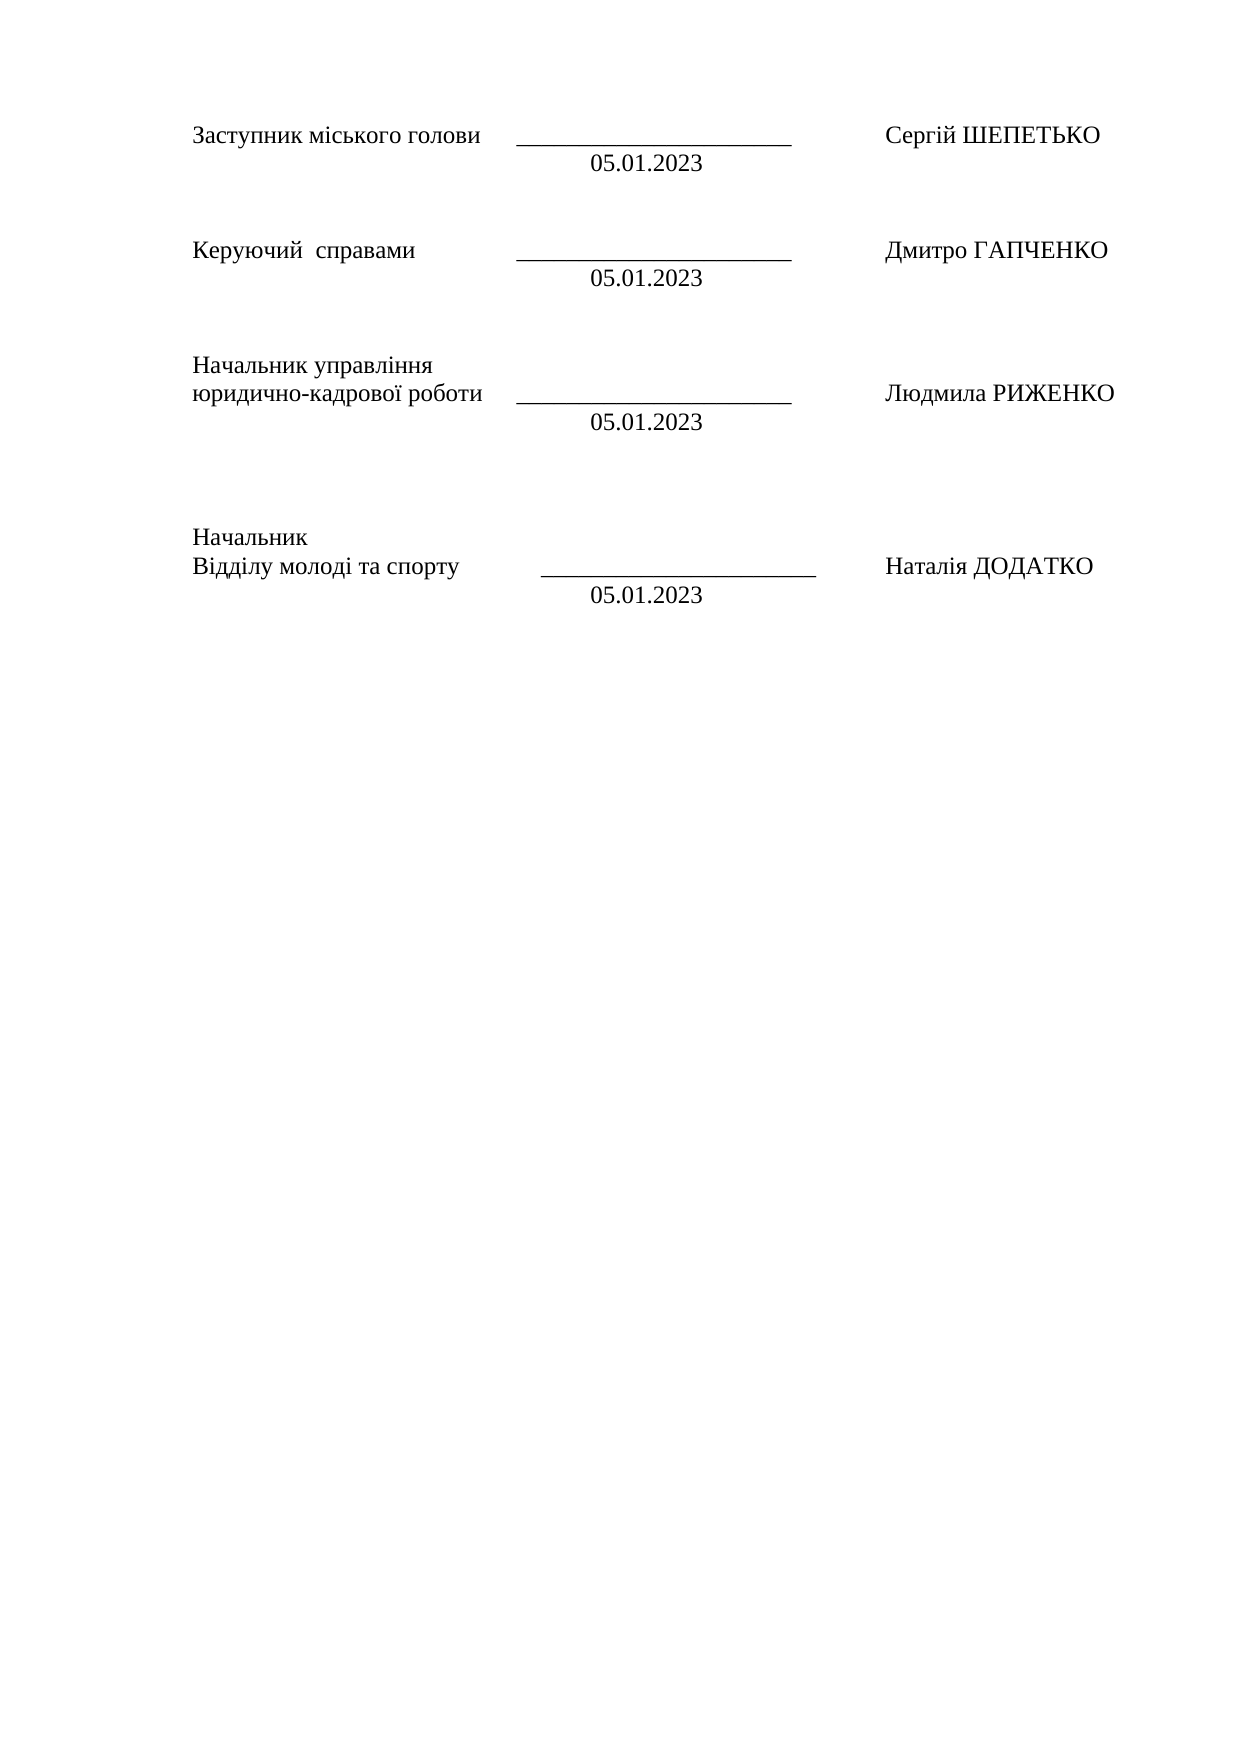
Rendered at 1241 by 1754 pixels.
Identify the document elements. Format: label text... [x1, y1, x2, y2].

text 05.01.2023 [192, 580, 1152, 608]
text Відділу молоді та спорту ______________________ Наталія ДОДАТКО [192, 551, 1152, 580]
text юридично-кадрової роботи ______________________ Людмила РИЖЕНКО [192, 378, 1152, 407]
text Керуючий справами ______________________ Дмитро ГАПЧЕНКО [192, 235, 1152, 263]
text Начальник [192, 522, 1152, 551]
text 05.01.2023 [192, 263, 1152, 321]
text 05.01.2023 [192, 407, 1152, 436]
text Заступник міського голови ______________________ Сергій ШЕПЕТЬКО 05.01.2023 [192, 120, 1152, 177]
text Начальник управління [192, 350, 1152, 378]
